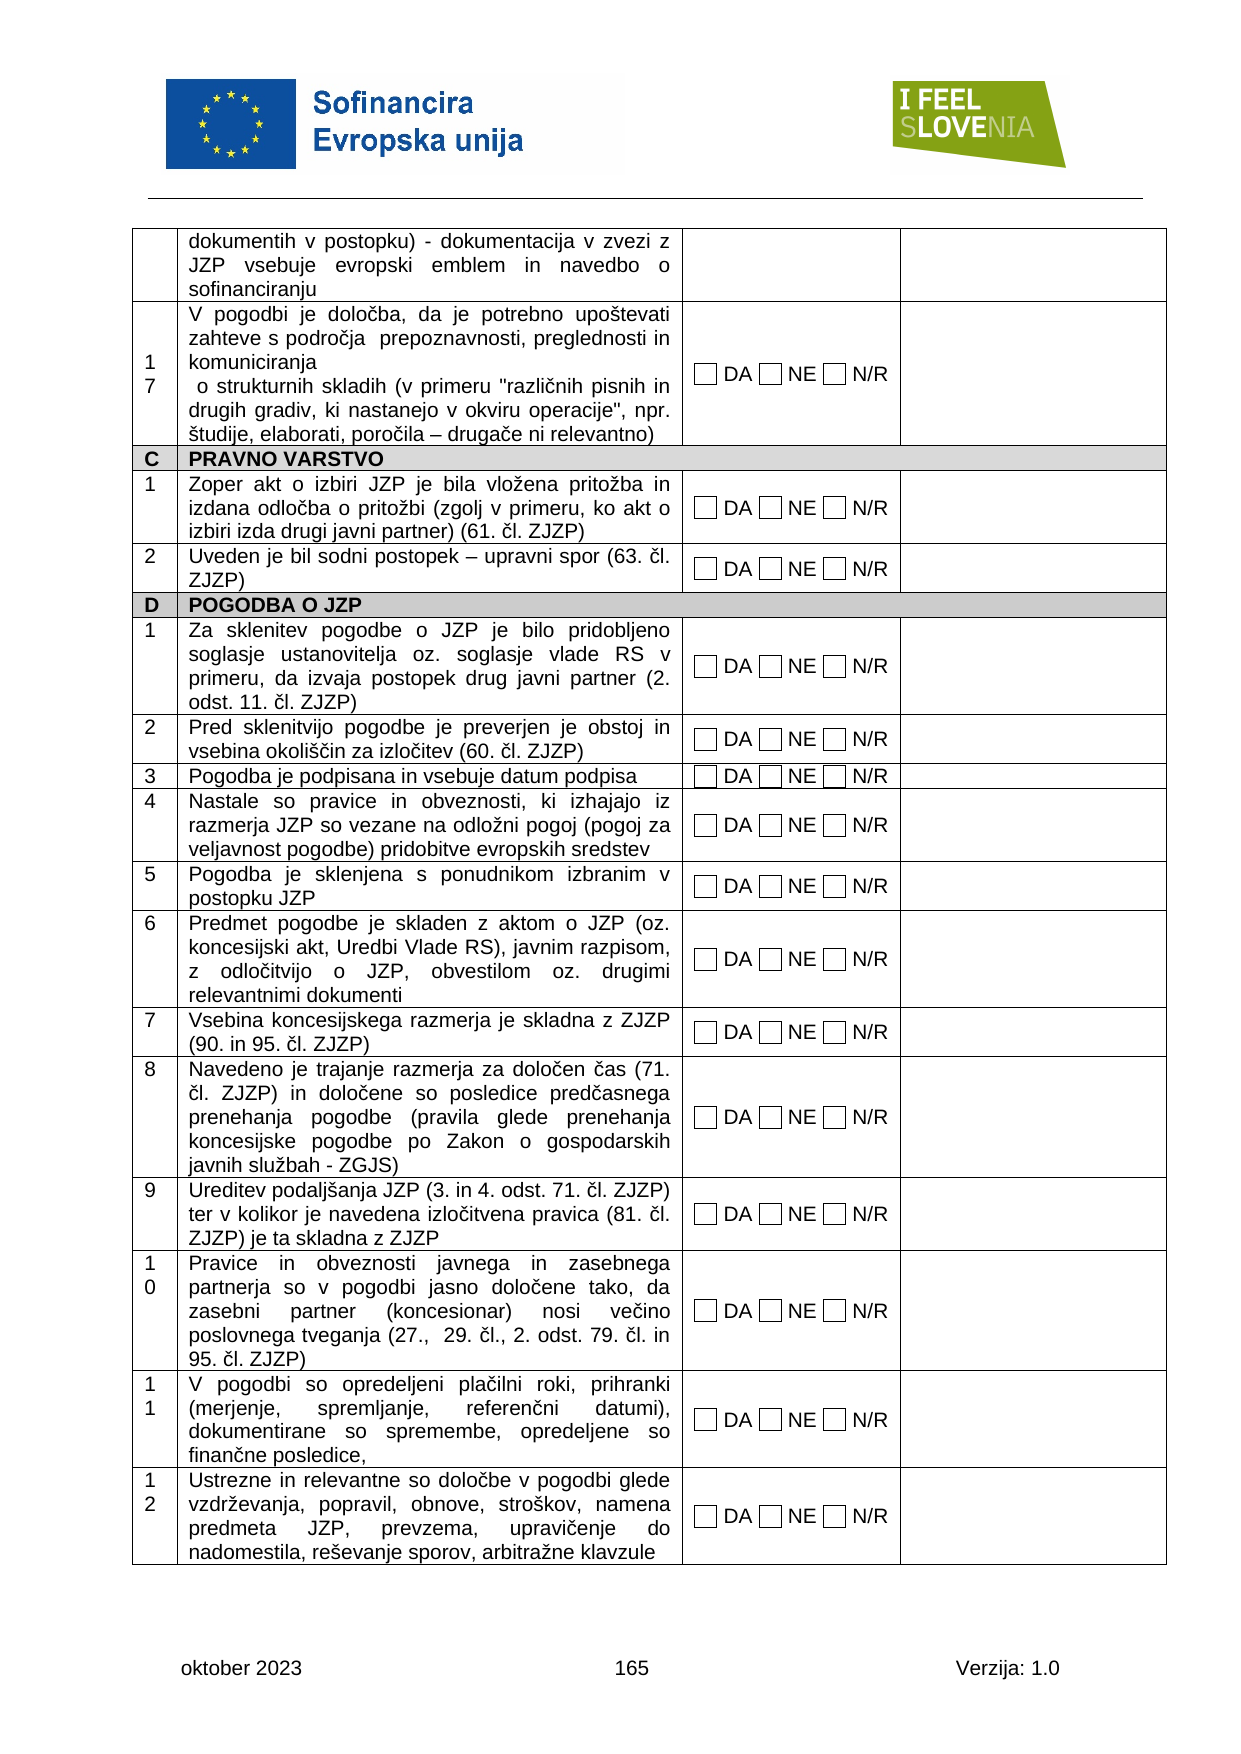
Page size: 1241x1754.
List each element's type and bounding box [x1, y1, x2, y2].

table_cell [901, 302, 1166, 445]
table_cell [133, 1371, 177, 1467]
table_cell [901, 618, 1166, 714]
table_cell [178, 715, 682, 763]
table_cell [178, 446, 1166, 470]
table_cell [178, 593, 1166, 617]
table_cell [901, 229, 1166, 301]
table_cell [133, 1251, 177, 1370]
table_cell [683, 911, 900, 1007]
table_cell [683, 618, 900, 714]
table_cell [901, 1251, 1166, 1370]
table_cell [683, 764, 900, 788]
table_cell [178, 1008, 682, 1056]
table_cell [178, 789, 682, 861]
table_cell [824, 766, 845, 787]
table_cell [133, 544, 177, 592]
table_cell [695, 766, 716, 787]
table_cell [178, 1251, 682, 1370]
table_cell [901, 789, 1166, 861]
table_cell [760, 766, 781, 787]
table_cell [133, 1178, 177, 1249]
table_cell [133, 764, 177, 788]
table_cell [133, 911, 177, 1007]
picture [889, 75, 1070, 175]
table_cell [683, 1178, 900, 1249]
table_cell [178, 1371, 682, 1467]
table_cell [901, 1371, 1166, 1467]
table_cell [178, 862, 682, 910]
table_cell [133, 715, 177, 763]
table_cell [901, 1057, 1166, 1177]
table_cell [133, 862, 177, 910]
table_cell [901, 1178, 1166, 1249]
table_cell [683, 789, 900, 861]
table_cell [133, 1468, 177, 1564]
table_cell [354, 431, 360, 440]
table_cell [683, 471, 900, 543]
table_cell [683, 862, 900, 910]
picture [160, 73, 625, 175]
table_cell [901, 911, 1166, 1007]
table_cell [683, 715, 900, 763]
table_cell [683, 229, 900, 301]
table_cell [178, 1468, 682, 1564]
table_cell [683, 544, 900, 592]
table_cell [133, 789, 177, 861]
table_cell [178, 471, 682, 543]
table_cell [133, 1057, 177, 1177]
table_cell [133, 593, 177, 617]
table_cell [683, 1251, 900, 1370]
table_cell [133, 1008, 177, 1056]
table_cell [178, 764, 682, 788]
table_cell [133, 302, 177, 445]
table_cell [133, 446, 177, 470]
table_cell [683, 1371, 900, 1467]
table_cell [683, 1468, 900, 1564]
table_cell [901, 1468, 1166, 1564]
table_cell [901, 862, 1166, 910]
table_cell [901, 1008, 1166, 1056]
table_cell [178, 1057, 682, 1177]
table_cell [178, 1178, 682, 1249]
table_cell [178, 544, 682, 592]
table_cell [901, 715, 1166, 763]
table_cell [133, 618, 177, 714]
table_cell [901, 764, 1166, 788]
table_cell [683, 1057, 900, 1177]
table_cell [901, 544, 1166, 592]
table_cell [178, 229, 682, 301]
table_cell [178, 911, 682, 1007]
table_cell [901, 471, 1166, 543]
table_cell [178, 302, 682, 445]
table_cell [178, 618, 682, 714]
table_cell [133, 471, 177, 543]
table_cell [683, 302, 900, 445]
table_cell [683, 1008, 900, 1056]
